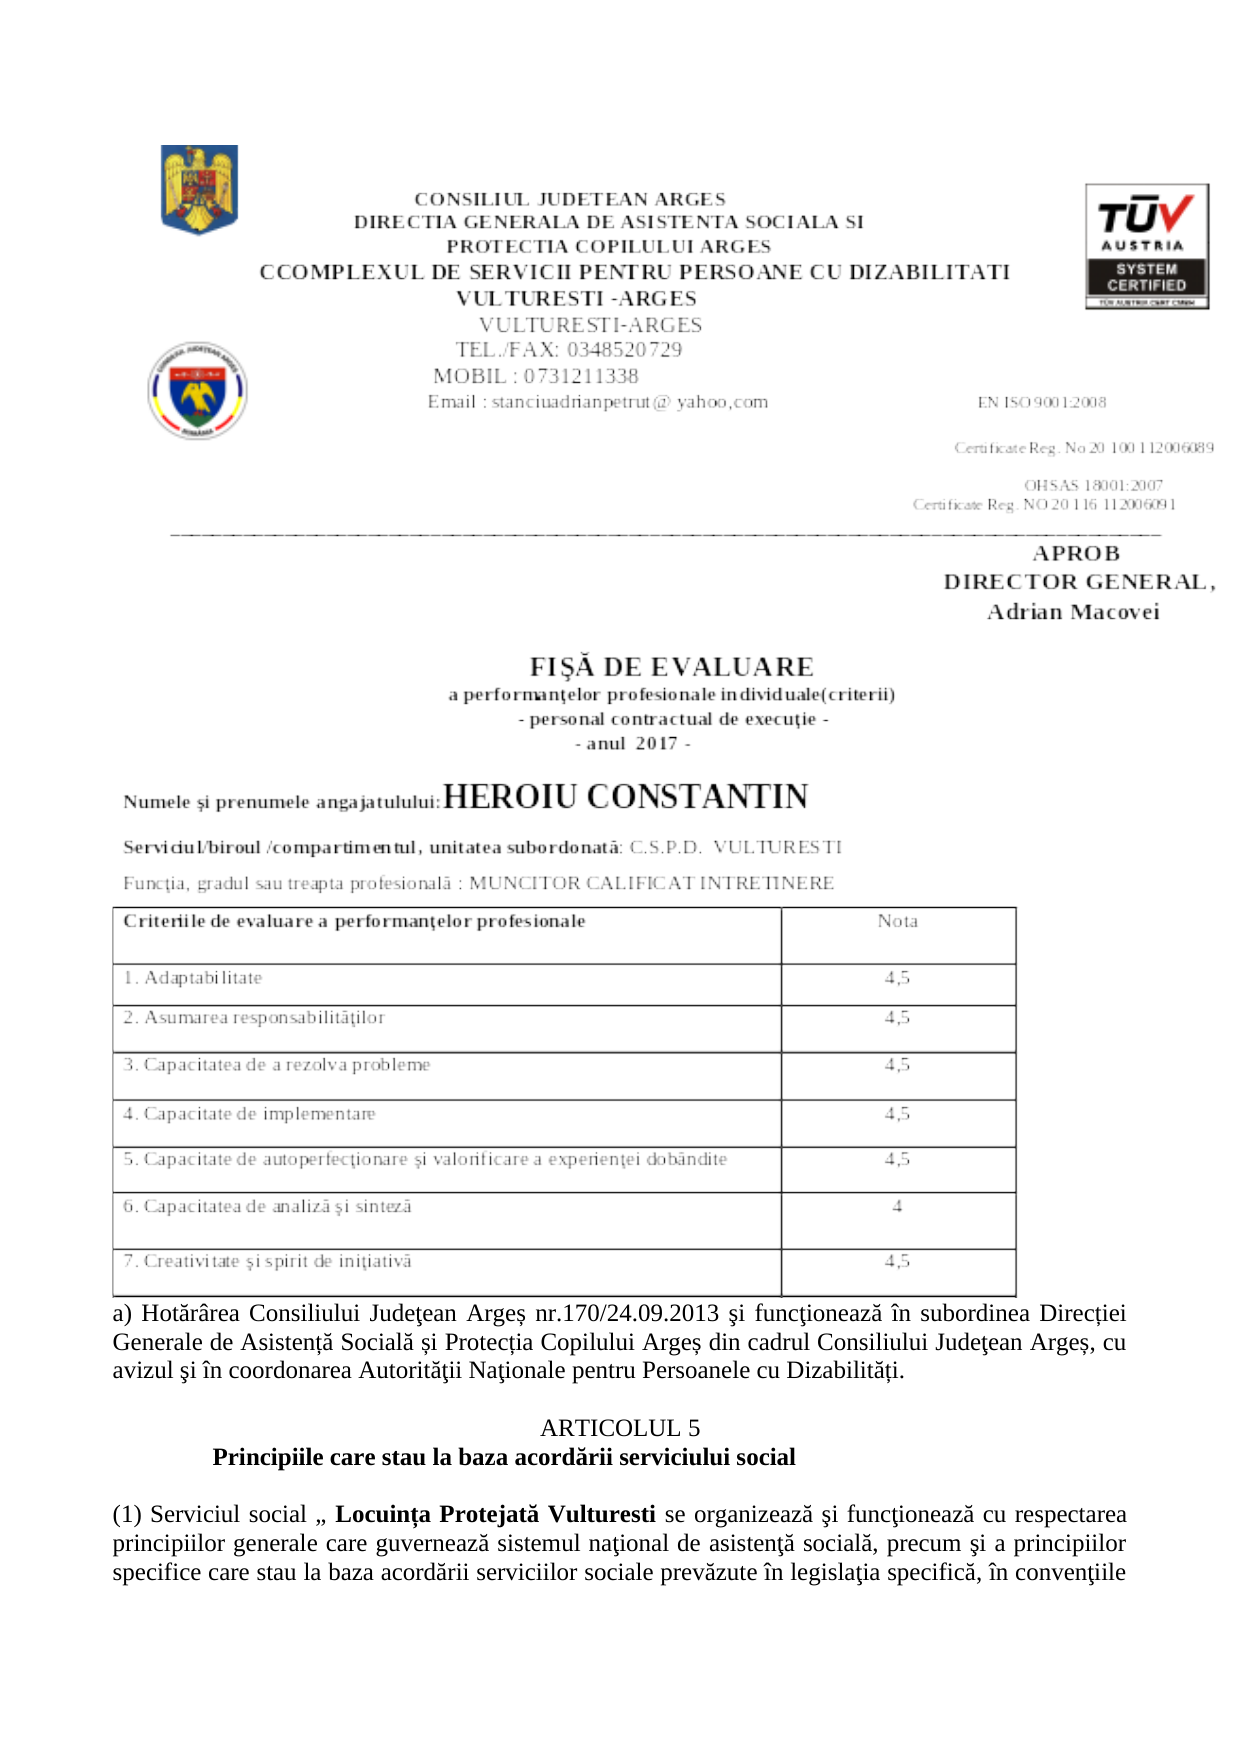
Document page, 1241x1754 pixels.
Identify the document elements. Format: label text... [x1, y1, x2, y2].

text ARTICOLUL 5 [112, 1413, 1128, 1442]
text (1) Serviciul social „ Locuința Protejată Vulturesti se organizează şi funcţionează cu respectarea principiilor generale care guvernează sistemul naţional de asistenţă socială, precum şi a principiilor specifice care stau la baza acordării serviciilor sociale prevăzute în legislaţia specifică, în convenţiile internaţionale ratificate prin lege şi în celelalte acte internaţionale în materie la care România este parte, precum şi în standardele specifice minime de calitate obligatorii aplicabile. [112, 1499, 1128, 1585]
text Principiile care stau la baza acordării serviciului social [112, 1442, 1128, 1470]
text a) Hotărârea Consiliului Judeţean Argeș nr.170/24.09.2013 şi funcţionează în subordinea Direcției Generale de Asistență Socială și Protecția Copilului Argeș din cadrul Consiliului Judeţean Argeș, cu avizul şi în coordonarea Autorităţii Naţionale pentru Persoanele cu Dizabilități. [112, 1298, 1128, 1384]
